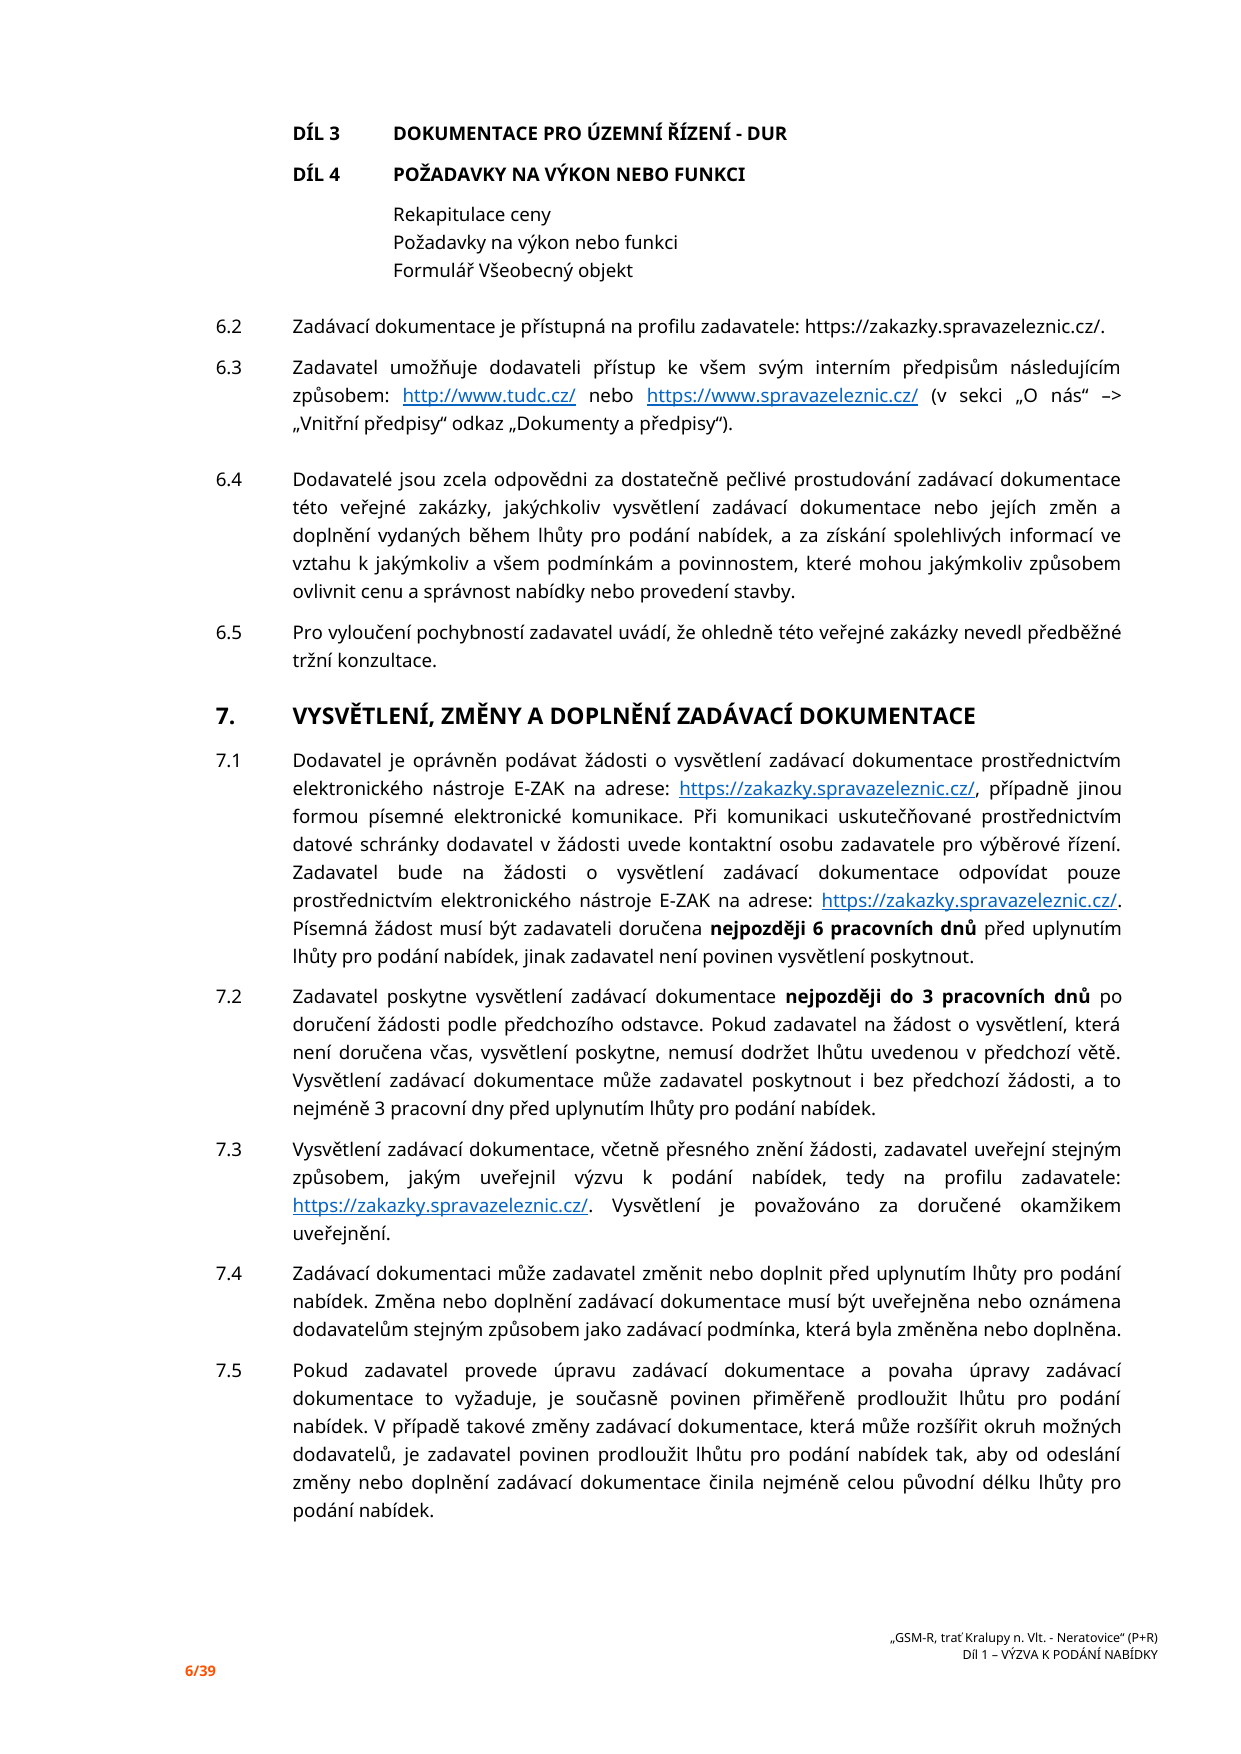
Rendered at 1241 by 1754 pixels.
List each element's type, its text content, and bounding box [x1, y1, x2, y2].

text Zadávací dokumentace je přístupná na profilu zadavatele: https://zakazky.spravazeleznic.cz/. [216, 314, 1122, 339]
text Pro vyloučení pochybností zadavatel uvádí, že ohledně této veřejné zakázky nevedl předběžné tržní konzultace. [216, 619, 1122, 672]
text DÍL 3 DOKUMENTACE PRO ÚZEMNÍ ŘÍZENÍ - DUR [292, 121, 1122, 146]
text VYSVĚTLENÍ, ZMĚNY A DOPLNĚNÍ ZADÁVACÍ DOKUMENTACE [216, 700, 1122, 731]
text Vysvětlení zadávací dokumentace, včetně přesného znění žádosti, zadavatel uveřejní stejným způsobem, jakým uveřejnil výzvu k podání nabídek, tedy na profilu zadavatele: https://zakazky.spravazeleznic.cz/. Vysvětlení je považováno za doručené okamžikem uveřejnění. [216, 1136, 1122, 1246]
text DÍL 4 POŽADAVKY NA VÝKON NEBO FUNKCI [292, 161, 1122, 187]
text Pokud zadavatel provede úpravu zadávací dokumentace a povaha úpravy zadávací dokumentace to vyžaduje, je současně povinen přiměřeně prodloužit lhůtu pro podání nabídek. V případě takové změny zadávací dokumentace, která může rozšířit okruh možných dodavatelů, je zadavatel povinen prodloužit lhůtu pro podání nabídek tak, aby od odeslání změny nebo doplnění zadávací dokumentace činila nejméně celou původní délku lhůty pro podání nabídek. [216, 1357, 1122, 1523]
text Zadávací dokumentaci může zadavatel změnit nebo doplnit před uplynutím lhůty pro podání nabídek. Změna nebo doplnění zadávací dokumentace musí být uveřejněna nebo oznámena dodavatelům stejným způsobem jako zadávací podmínka, která byla změněna nebo doplněna. [216, 1261, 1122, 1342]
text Dodavatel je oprávněn podávat žádosti o vysvětlení zadávací dokumentace prostřednictvím elektronického nástroje E-ZAK na adrese: https://zakazky.spravazeleznic.cz/, případně jinou formou písemné elektronické komunikace. Při komunikaci uskutečňované prostřednictvím datové schránky dodavatel v žádosti uvede kontaktní osobu zadavatele pro výběrové řízení. Zadavatel bude na žádosti o vysvětlení zadávací dokumentace odpovídat pouze prostřednictvím elektronického nástroje E-ZAK na adrese: https://zakazky.spravazeleznic.cz/. Písemná žádost musí být zadavateli doručena nejpozději 6 pracovních dnů před uplynutím lhůty pro podání nabídek, jinak zadavatel není povinen vysvětlení poskytnout. [216, 747, 1122, 968]
text Zadavatel umožňuje dodavateli přístup ke všem svým interním předpisům následujícím způsobem: http://www.tudc.cz/ nebo https://www.spravazeleznic.cz/ (v sekci „O nás“ –> „Vnitřní předpisy“ odkaz „Dokumenty a předpisy“). [216, 354, 1122, 436]
text Zadavatel poskytne vysvětlení zadávací dokumentace nejpozději do 3 pracovních dnů po doručení žádosti podle předchozího odstavce. Pokud zadavatel na žádost o vysvětlení, která není doručena včas, vysvětlení poskytne, nemusí dodržet lhůtu uvedenou v předchozí větě. Vysvětlení zadávací dokumentace může zadavatel poskytnout i bez předchozí žádosti, a to nejméně 3 pracovní dny před uplynutím lhůty pro podání nabídek. [216, 983, 1122, 1121]
text Rekapitulace ceny [292, 202, 1122, 227]
text Dodavatelé jsou zcela odpovědni za dostatečně pečlivé prostudování zadávací dokumentace této veřejné zakázky, jakýchkoliv vysvětlení zadávací dokumentace nebo jejích změn a doplnění vydaných během lhůty pro podání nabídek, a za získání spolehlivých informací ve vztahu k jakýmkoliv a všem podmínkám a povinnostem, které mohou jakýmkoliv způsobem ovlivnit cenu a správnost nabídky nebo provedení stavby. [216, 466, 1122, 604]
text Požadavky na výkon nebo funkci [292, 230, 1122, 255]
text Formulář Všeobecný objekt [292, 258, 1122, 283]
